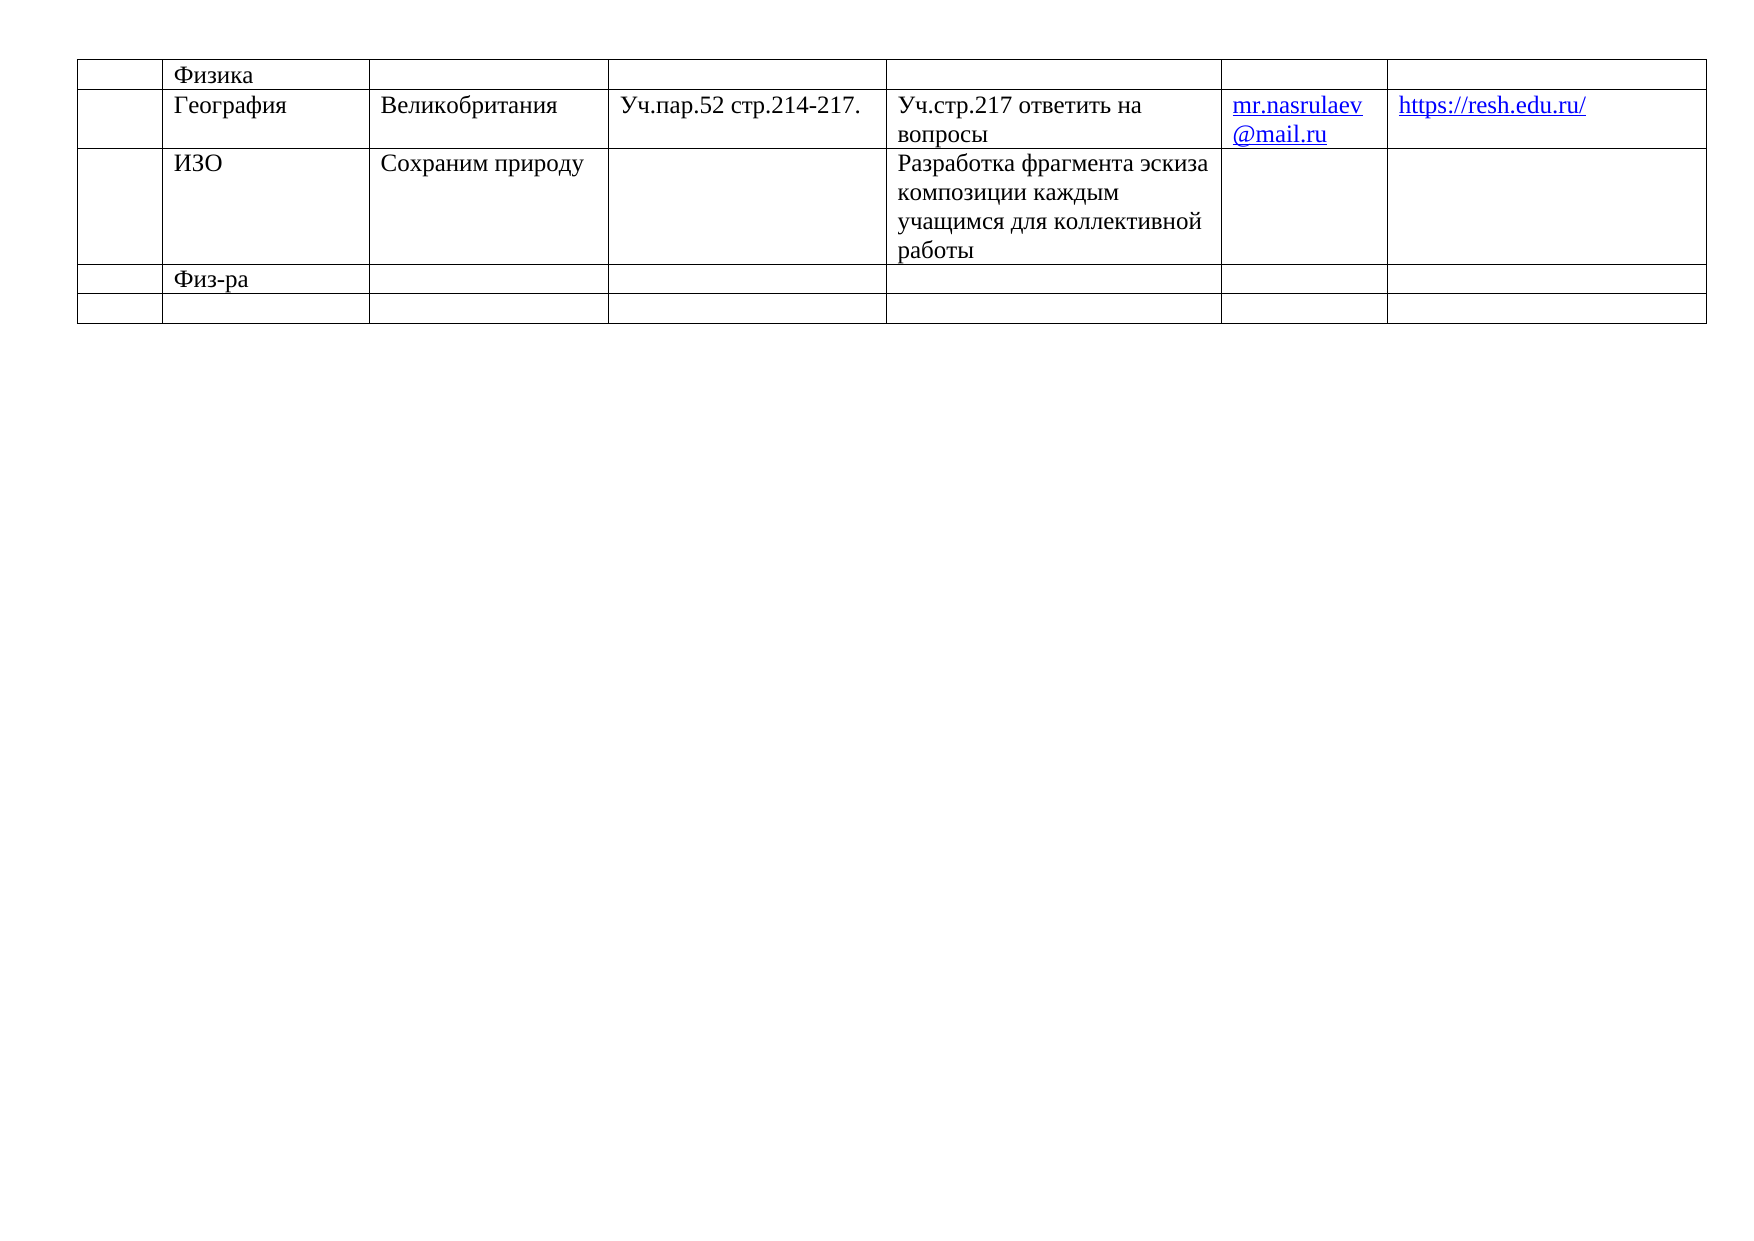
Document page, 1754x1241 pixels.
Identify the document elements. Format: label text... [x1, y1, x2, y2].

table_cell [1388, 60, 1706, 89]
table_cell [887, 265, 1221, 293]
table_cell [78, 294, 162, 323]
table_cell Физ-ра [163, 265, 369, 293]
table_cell ИЗО [163, 149, 369, 263]
table_cell [1222, 149, 1387, 263]
table_cell [1222, 60, 1387, 89]
table_cell mr.nasrulaev@mail.ru [1222, 90, 1387, 147]
table_cell https://resh.edu.ru/ [1388, 90, 1706, 147]
table_cell [1222, 294, 1387, 323]
table_cell [1222, 265, 1387, 293]
table_cell [609, 149, 886, 263]
table_cell Уч.стр.217 ответить на вопросы [887, 90, 1221, 147]
table_cell [163, 294, 369, 323]
table_cell [887, 294, 1221, 323]
table_cell География [163, 90, 369, 147]
table_cell Разработка фрагмента эскиза композиции каждым учащимся для коллективной работы [887, 149, 1221, 263]
table_cell [370, 294, 608, 323]
table_cell [1388, 265, 1706, 293]
table_cell [609, 294, 886, 323]
table_cell [1388, 149, 1706, 263]
table_cell [887, 60, 1221, 89]
table_cell [78, 265, 162, 293]
table_cell [370, 60, 608, 89]
table_cell [78, 149, 162, 263]
table_cell Физика [163, 60, 369, 89]
table_cell Сохраним природу [370, 149, 608, 263]
table_cell [609, 265, 886, 293]
table_cell Великобритания [370, 90, 608, 147]
table_cell Уч.пар.52 стр.214-217. [609, 90, 886, 147]
table_cell [78, 60, 162, 89]
table_cell [370, 265, 608, 293]
table_cell [1388, 294, 1706, 323]
table_cell [609, 60, 886, 89]
table_cell [78, 90, 162, 147]
